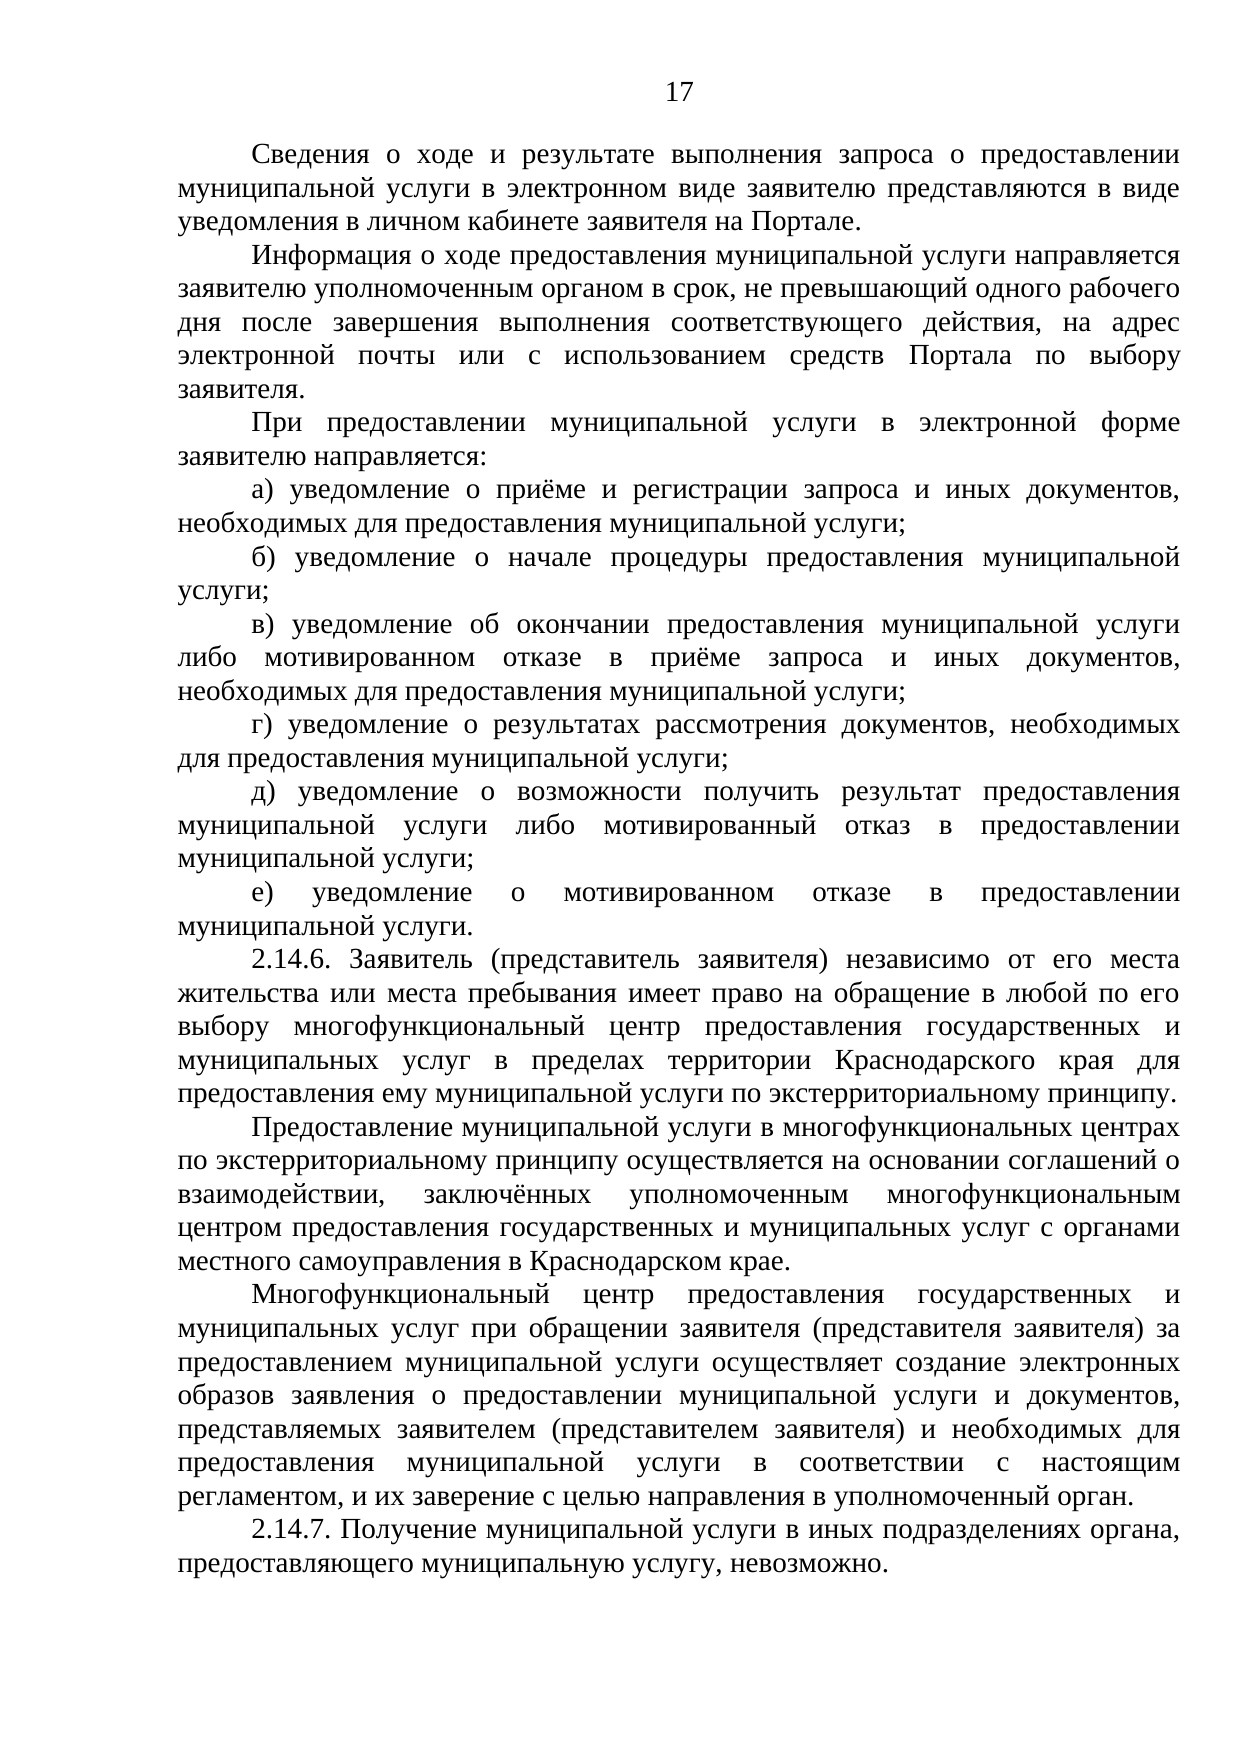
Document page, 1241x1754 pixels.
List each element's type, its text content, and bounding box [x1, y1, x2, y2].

text в) уведомление об окончании предоставления муниципальной услуги либо мотивированном отказе в приёме запроса и иных документов, необходимых для предоставления муниципальной услуги; [177, 606, 1181, 706]
text е) уведомление о мотивированном отказе в предоставлении муниципальной услуги. [177, 874, 1181, 941]
text д) уведомление о возможности получить результат предоставления муниципальной услуги либо мотивированный отказ в предоставлении муниципальной услуги; [177, 773, 1181, 874]
text Многофункциональный центр предоставления государственных и муниципальных услуг при обращении заявителя (представителя заявителя) за предоставлением муниципальной услуги осуществляет создание электронных образов заявления о предоставлении муниципальной услуги и документов, представляемых заявителем (представителем заявителя) и необходимых для предоставления муниципальной услуги в соответствии с настоящим регламентом, и их заверение с целью направления в уполномоченный орган. [177, 1277, 1181, 1511]
text г) уведомление о результатах рассмотрения документов, необходимых для предоставления муниципальной услуги; [177, 706, 1181, 773]
text а) уведомление о приёме и регистрации запроса и иных документов, необходимых для предоставления муниципальной услуги; [177, 472, 1181, 539]
text 2.14.6. Заявитель (представитель заявителя) независимо от его места жительства или места пребывания имеет право на обращение в любой по его выбору многофункциональный центр предоставления государственных и муниципальных услуг в пределах территории Краснодарского края для предоставления ему муниципальной услуги по экстерриториальному принципу. [177, 941, 1181, 1109]
text При предоставлении муниципальной услуги в электронной форме заявителю направляется: [177, 404, 1181, 472]
text б) уведомление о начале процедуры предоставления муниципальной услуги; [177, 539, 1181, 606]
text Предоставление муниципальной услуги в многофункциональных центрах по экстерриториальному принципу осуществляется на основании соглашений о взаимодействии, заключённых уполномоченным многофункциональным центром предоставления государственных и муниципальных услуг с органами местного самоуправления в Краснодарском крае. [177, 1109, 1181, 1277]
text Сведения о ходе и результате выполнения запроса о предоставлении муниципальной услуги в электронном виде заявителю представляются в виде уведомления в личном кабинете заявителя на Портале. [177, 136, 1181, 237]
text Информация о ходе предоставления муниципальной услуги направляется заявителю уполномоченным органом в срок, не превышающий одного рабочего дня после завершения выполнения соответствующего действия, на адрес электронной почты или с использованием средств Портала по выбору заявителя. [177, 237, 1181, 404]
text 2.14.7. Получение муниципальной услуги в иных подразделениях органа, предоставляющего муниципальную услугу, невозможно. [177, 1511, 1181, 1578]
